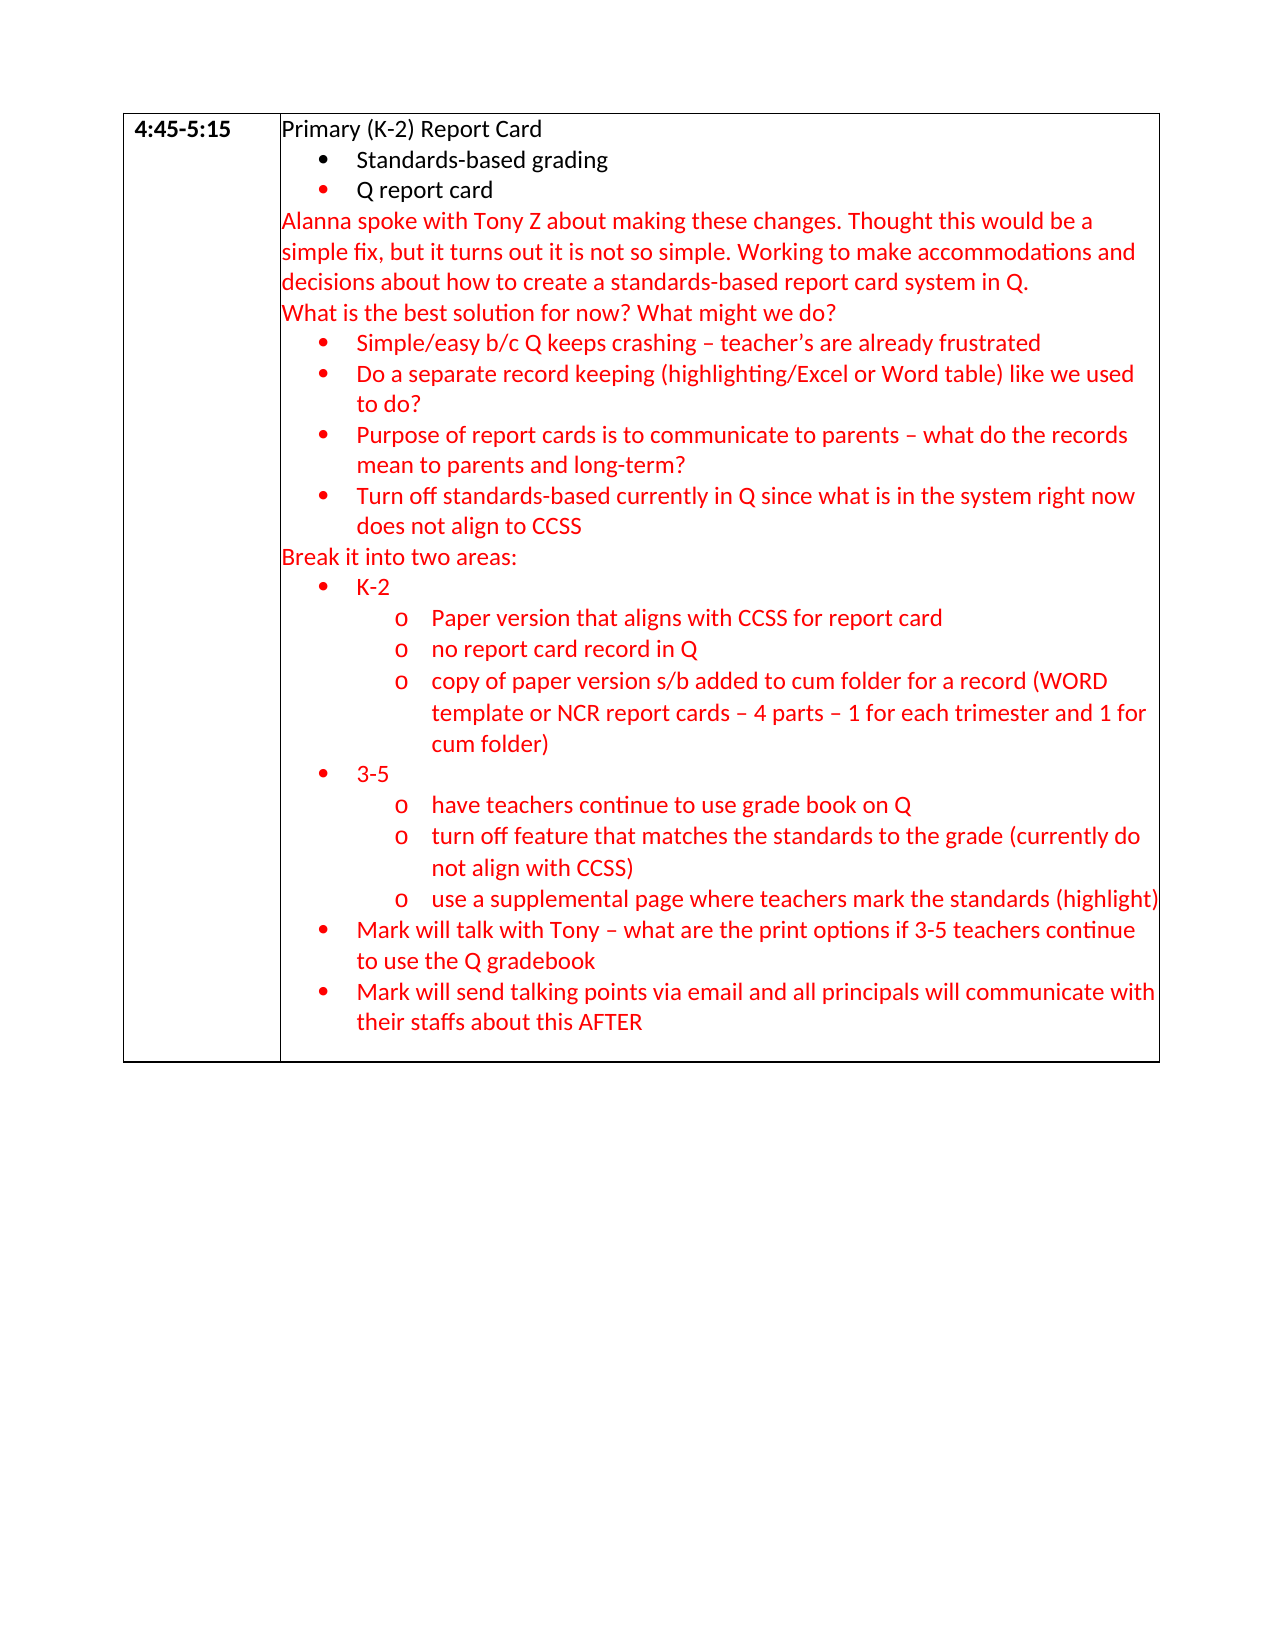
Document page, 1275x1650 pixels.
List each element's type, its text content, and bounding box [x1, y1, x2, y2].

table_cell Primary (K-2) Report Card Standards-based grading Q report card Alanna spoke with Tony Z about making these changes. Thought this would be a simple fix, but it turns out it is not so simple. Working to make accommodations and decisions about how to create a standards-based report card system in Q. What is the best solution for now? What might we do? Simple/easy b/c Q keeps crashing – teacher’s are already frustrated Do a separate record keeping (highlighting/Excel or Word table) like we used to do? Purpose of report cards is to communicate to parents – what do the records mean to parents and long-term? Turn off standards-based currently in Q since what is in the system right now does not align to CCSS Break it into two areas: K-2 Paper version that aligns with CCSS for report card no report card record in Q copy of paper version s/b added to cum folder for a record (WORD template or NCR report cards – 4 parts – 1 for each trimester and 1 for cum folder) 3-5 have teachers continue to use grade book on Q turn off feature that matches the standards to the grade (currently do not align with CCSS) use a supplemental page where teachers mark the standards (highlight) Mark will talk with Tony – what are the print options if 3-5 teachers continue to use the Q gradebook Mark will send talking points via email and all principals will communicate with their staffs about this AFTER [281, 114, 1159, 1061]
table_cell 4:45-5:15 [124, 114, 280, 1061]
